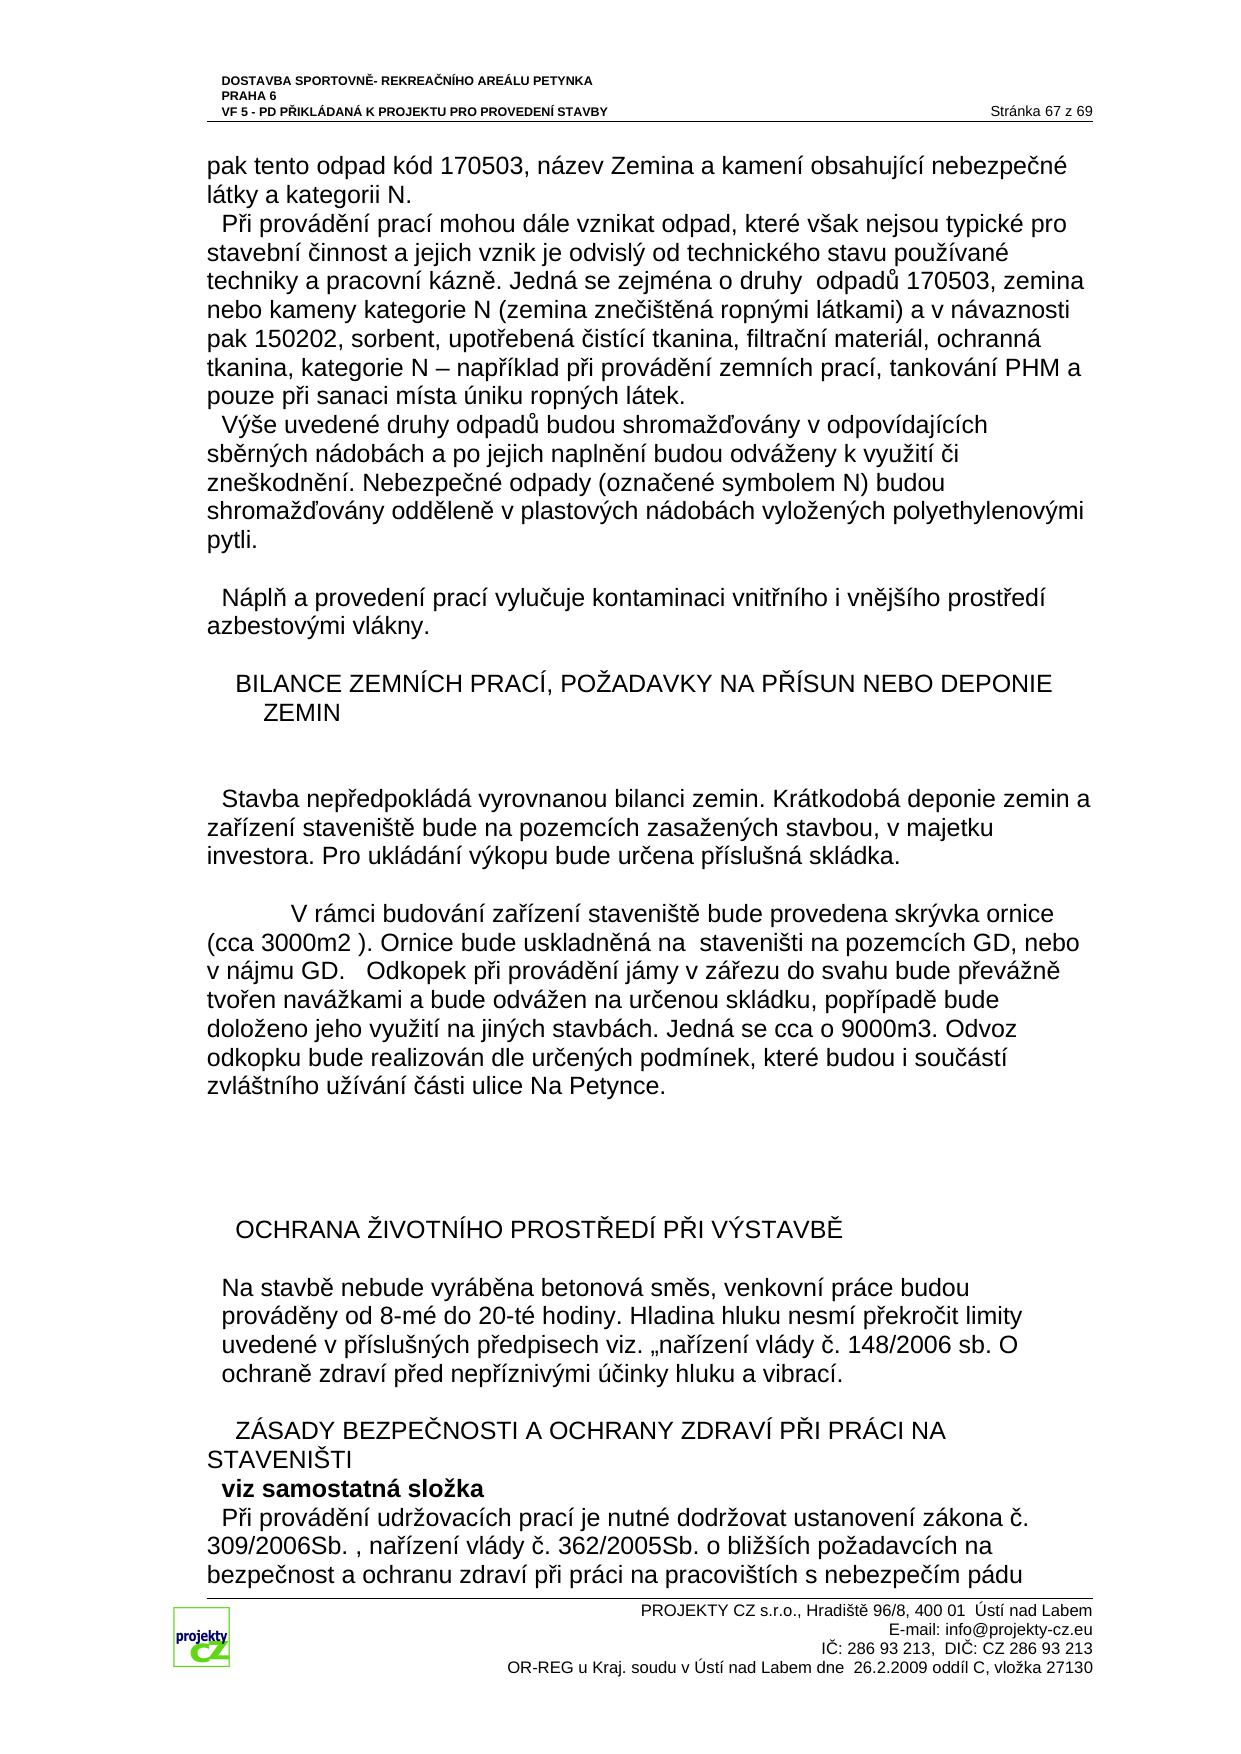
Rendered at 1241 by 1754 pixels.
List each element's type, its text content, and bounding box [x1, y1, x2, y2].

text ZEMIN [207, 697, 1093, 726]
text Stavba nepředpokládá vyrovnanou bilanci zemin. Krátkodobá deponie zemin a zařízení staveniště bude na pozemcích zasažených stavbou, v majetku investora. Pro ukládání výkopu bude určena příslušná skládka. [207, 784, 1093, 870]
text ochraně zdraví před nepříznivými účinky hluku a vibrací. [207, 1359, 1093, 1387]
text Náplň a provedení prací vylučuje kontaminaci vnitřního i vnějšího prostředí azbestovými vlákny. [207, 582, 1093, 640]
text prováděny od 8-mé do 20-té hodiny. Hladina hluku nesmí překročit limity [207, 1301, 1093, 1330]
picture [170, 1605, 233, 1670]
text Výše uvedené druhy odpadů budou shromažďovány v odpovídajících sběrných nádobách a po jejich naplnění budou odváženy k využití či zneškodnění. Nebezpečné odpady (označené symbolem N) budou shromažďovány odděleně v plastových nádobách vyložených polyethylenovými pytli. [207, 410, 1093, 554]
text viz samostatná složka [207, 1474, 1093, 1502]
text V rámci budování zařízení staveniště bude provedena skrývka ornice (cca 3000m2 ). Ornice bude uskladněná na staveništi na pozemcích GD, nebo v nájmu GD. Odkopek při provádění jámy v zářezu do svahu bude převážně tvořen navážkami a bude odvážen na určenou skládku, popřípadě bude doloženo jeho využití na jiných stavbách. Jedná se cca o 9000m3. Odvoz odkopku bude realizován dle určených podmínek, které budou i součástí zvláštního užívání části ulice Na Petynce. [207, 899, 1093, 1100]
text Na stavbě nebude vyráběna betonová směs, venkovní práce budou [207, 1272, 1093, 1301]
text OCHRANA ŽIVOTNÍHO PROSTŘEDÍ PŘI VÝSTAVBĚ [207, 1215, 1093, 1244]
text BILANCE ZEMNÍCH PRACÍ, POŽADAVKY NA PŘÍSUN NEBO DEPONIE [207, 669, 1093, 697]
text uvedené v příslušných předpisech viz. „nařízení vlády č. 148/2006 sb. O [207, 1330, 1093, 1359]
text ZÁSADY BEZPEČNOSTI A OCHRANY ZDRAVÍ PŘI PRÁCI NA STAVENIŠTI [207, 1416, 1093, 1474]
text Při provádění udržovacích prací je nutné dodržovat ustanovení zákona č. 309/2006Sb. , nařízení vlády č. 362/2005Sb. o bližších požadavcích na bezpečnost a ochranu zdraví při práci na pracovištích s nebezpečím pádu [207, 1502, 1093, 1589]
text Při provádění prací mohou dále vznikat odpad, které však nejsou typické pro stavební činnost a jejich vznik je odvislý od technického stavu používané techniky a pracovní kázně. Jedná se zejména o druhy odpadů 170503, zemina nebo kameny kategorie N (zemina znečištěná ropnými látkami) a v návaznosti pak 150202, sorbent, upotřebená čistící tkanina, filtrační materiál, ochranná tkanina, kategorie N – například při provádění zemních prací, tankování PHM a pouze při sanaci místa úniku ropných látek. [207, 209, 1093, 410]
